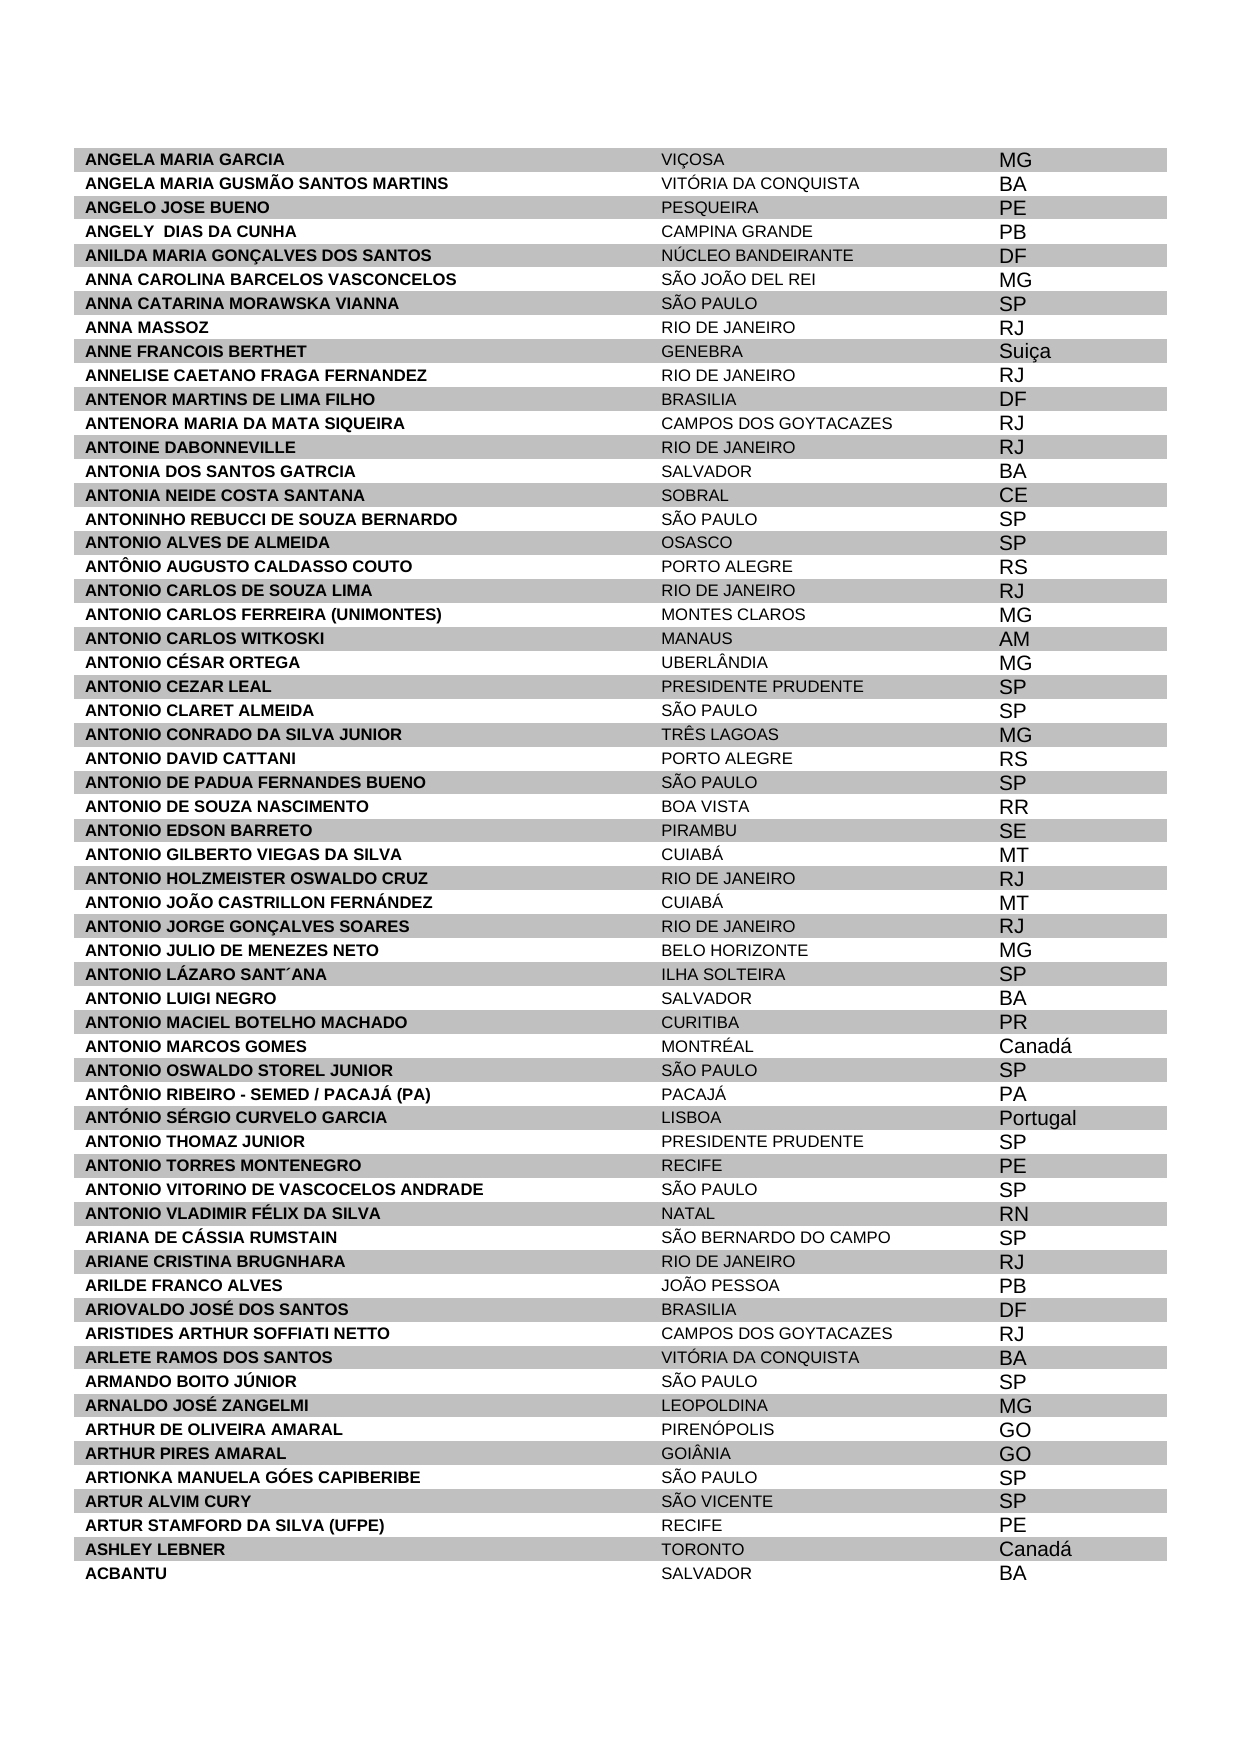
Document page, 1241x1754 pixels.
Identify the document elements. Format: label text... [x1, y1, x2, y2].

table_cell Antenora Maria da Mata Siqueira [74, 411, 650, 435]
table_cell RJ [988, 914, 1167, 938]
table_cell Artur Alvim Cury [74, 1489, 650, 1513]
table_cell MG [988, 651, 1167, 675]
table_cell Salvador [650, 986, 988, 1010]
table_cell Salvador [650, 459, 988, 483]
table_cell Arthur de Oliveira Amaral [74, 1418, 650, 1441]
table_cell RS [988, 747, 1167, 771]
table_cell SP [988, 1178, 1167, 1202]
table_cell RJ [988, 411, 1167, 435]
table_cell Pirambu [650, 819, 988, 842]
table_cell Rio de Janeiro [650, 914, 988, 938]
table_cell João Pessoa [650, 1274, 988, 1298]
table_cell Anna Carolina Barcelos Vasconcelos [74, 268, 650, 291]
table_cell SP [988, 1058, 1167, 1082]
table_cell Antonio Maciel Botelho Machado [74, 1010, 650, 1034]
table_cell Antonio Cezar Leal [74, 675, 650, 699]
table_cell SP [988, 507, 1167, 531]
table_cell ANTÔNIO RIBEIRO - SEMED / Pacajá (PA) [74, 1082, 650, 1106]
table_cell GO [988, 1418, 1167, 1441]
table_cell PE [988, 1154, 1167, 1178]
table_cell PA [988, 1082, 1167, 1106]
table_cell Pacajá [650, 1082, 988, 1106]
table_cell MG [988, 603, 1167, 627]
table_cell BA [988, 1561, 1167, 1585]
table_cell Viçosa [650, 148, 988, 172]
table_cell Antoninho Rebucci de Souza Bernardo [74, 507, 650, 531]
table_cell Artionka Manuela Góes Capiberibe [74, 1465, 650, 1489]
table_cell RJ [988, 866, 1167, 890]
table_cell Aristides Arthur Soffiati Netto [74, 1322, 650, 1346]
table_cell Ariane Cristina Brugnhara [74, 1250, 650, 1274]
table_cell antonio carlos witkoski [74, 627, 650, 651]
table_cell São Paulo [650, 291, 988, 315]
table_cell BA [988, 1346, 1167, 1369]
table_cell Rio de Janeiro [650, 866, 988, 890]
table_cell Anilda Maria Gonçalves dos Santos [74, 244, 650, 267]
table_cell Recife [650, 1154, 988, 1178]
table_cell Antonio Julio de Menezes Neto [74, 938, 650, 962]
table_cell RJ [988, 579, 1167, 603]
table_cell Natal [650, 1202, 988, 1226]
table_cell RJ [988, 1322, 1167, 1346]
table_cell MG [988, 148, 1167, 172]
table_cell São Vicente [650, 1489, 988, 1513]
table_cell Porto Alegre [650, 747, 988, 771]
table_cell Anna Massoz [74, 315, 650, 339]
table_cell SP [988, 699, 1167, 723]
table_cell São Bernardo do Campo [650, 1226, 988, 1250]
table_cell manaus [650, 627, 988, 651]
table_cell MT [988, 843, 1167, 866]
table_cell Brasilia [650, 387, 988, 411]
table_cell ANTONIO OSWALDO STOREL JUNIOR [74, 1058, 650, 1082]
table_cell Porto Alegre [650, 555, 988, 579]
table_cell Pirenópolis [650, 1418, 988, 1441]
table_cell BA [988, 459, 1167, 483]
table_cell SP [988, 291, 1167, 315]
table_cell Canadá [988, 1537, 1167, 1561]
table_cell Antonio Vitorino de Vascocelos Andrade [74, 1178, 650, 1202]
table_cell Ilha Solteira [650, 962, 988, 986]
table_cell Arthur Pires Amaral [74, 1441, 650, 1465]
table_cell São João Del Rei [650, 268, 988, 291]
table_cell SP [988, 1226, 1167, 1250]
table_cell Boa Vista [650, 795, 988, 818]
table_cell Ariovaldo José dos Santos [74, 1298, 650, 1322]
table_cell Campos dos Goytacazes [650, 411, 988, 435]
table_cell Campos dos Goytacazes [650, 1322, 988, 1346]
table_cell Montes Claros [650, 603, 988, 627]
table_cell Angela maria Gusmão Santos Martins [74, 172, 650, 196]
table_cell MT [988, 890, 1167, 914]
table_cell SP [988, 1370, 1167, 1393]
table_cell SP [988, 531, 1167, 555]
table_cell Portugal [988, 1106, 1167, 1130]
table_cell Suiça [988, 339, 1167, 363]
table_cell Annelise Caetano Fraga Fernandez [74, 363, 650, 387]
table_cell Ariana de Cássia Rumstain [74, 1226, 650, 1250]
table_cell Antonio Gilberto Viegas da Silva [74, 843, 650, 866]
table_cell Rio de Janeiro [650, 1250, 988, 1274]
table_cell Antonio Alves de Almeida [74, 531, 650, 555]
table_cell São Paulo [650, 771, 988, 794]
table_cell Anna Catarina Morawska Vianna [74, 291, 650, 315]
table_cell SP [988, 771, 1167, 794]
table_cell São Paulo [650, 507, 988, 531]
table_cell Antonio João Castrillon Fernández [74, 890, 650, 914]
table_cell Antonia Neide Costa Santana [74, 483, 650, 507]
table_cell GO [988, 1441, 1167, 1465]
table_cell Antonio Lázaro Sant´Ana [74, 962, 650, 986]
table_cell Antonio Claret Almeida [74, 699, 650, 723]
table_cell SP [988, 1489, 1167, 1513]
table_cell PB [988, 220, 1167, 243]
table_cell Leopoldina [650, 1394, 988, 1417]
table_cell RJ [988, 363, 1167, 387]
table_cell RS [988, 555, 1167, 579]
table_cell PE [988, 1513, 1167, 1537]
table_cell Antonio Conrado da Silva Junior [74, 723, 650, 747]
table_cell Sobral [650, 483, 988, 507]
table_cell MG [988, 1394, 1167, 1417]
table_cell Antonio Vladimir Félix da Silva [74, 1202, 650, 1226]
table_cell Antônio Augusto Caldasso Couto [74, 555, 650, 579]
table_cell DF [988, 244, 1167, 267]
table_cell ARTUR STAMFORD DA SILVA (UFPE) [74, 1513, 650, 1537]
table_cell Pesqueira [650, 196, 988, 219]
table_cell Armando Boito Júnior [74, 1370, 650, 1393]
table_cell SP [988, 675, 1167, 699]
table_cell Anne FRANCOIS BERTHET [74, 339, 650, 363]
table_cell Antonio Edson Barreto [74, 819, 650, 842]
table_cell AM [988, 627, 1167, 651]
table_cell Arilde Franco Alves [74, 1274, 650, 1298]
table_cell RR [988, 795, 1167, 818]
table_cell PE [988, 196, 1167, 219]
table_cell BA [988, 172, 1167, 196]
table_cell Rio de Janeiro [650, 363, 988, 387]
table_cell Arnaldo José Zangelmi [74, 1394, 650, 1417]
table_cell angely dias da cunha [74, 220, 650, 243]
table_cell Arlete Ramos dos Santos [74, 1346, 650, 1369]
table_cell Brasilia [650, 1298, 988, 1322]
table_cell Núcleo Bandeirante [650, 244, 988, 267]
table_cell Antoine Dabonneville [74, 435, 650, 459]
table_cell Presidente Prudente [650, 675, 988, 699]
table_cell Antonio Jorge Gonçalves Soares [74, 914, 650, 938]
table_cell Antonio César Ortega [74, 651, 650, 675]
table_cell Cuiabá [650, 890, 988, 914]
table_cell Vitória da Conquista [650, 1346, 988, 1369]
table_cell Antonio Carlos Ferreira (Unimontes) [74, 603, 650, 627]
table_cell Genebra [650, 339, 988, 363]
table_cell António Sérgio Curvelo Garcia [74, 1106, 650, 1130]
table_cell MG [988, 938, 1167, 962]
table_cell PR [988, 1010, 1167, 1034]
table_cell Osasco [650, 531, 988, 555]
table_cell Salvador [650, 1561, 988, 1585]
table_cell São Paulo [650, 1370, 988, 1393]
table_cell ACBANTU [74, 1561, 650, 1585]
table_cell ANTONIO CARLOS DE SOUZA LIMA [74, 579, 650, 603]
table_cell Lisboa [650, 1106, 988, 1130]
table_cell PB [988, 1274, 1167, 1298]
table_cell Vitória da Conquista [650, 172, 988, 196]
table_cell Belo Horizonte [650, 938, 988, 962]
table_cell São Paulo [650, 1178, 988, 1202]
table_cell RJ [988, 315, 1167, 339]
table_cell MG [988, 723, 1167, 747]
table_cell Rio de Janeiro [650, 315, 988, 339]
table_cell São Paulo [650, 1465, 988, 1489]
table_cell Antonio David Cattani [74, 747, 650, 771]
table_cell RN [988, 1202, 1167, 1226]
table_cell Rio de Janeiro [650, 435, 988, 459]
table_cell Antonio Marcos Gomes [74, 1034, 650, 1058]
table_cell Ashley Lebner [74, 1537, 650, 1561]
table_cell SE [988, 819, 1167, 842]
table_cell campina grande [650, 220, 988, 243]
table_cell São Paulo [650, 699, 988, 723]
table_cell Três Lagoas [650, 723, 988, 747]
table_cell Cuiabá [650, 843, 988, 866]
table_cell DF [988, 1298, 1167, 1322]
table_cell DF [988, 387, 1167, 411]
table_cell Canadá [988, 1034, 1167, 1058]
table_cell BA [988, 986, 1167, 1010]
table_cell Antonio Thomaz Junior [74, 1130, 650, 1154]
table_cell São Paulo [650, 1058, 988, 1082]
table_cell SP [988, 962, 1167, 986]
table_cell Antonio Luigi Negro [74, 986, 650, 1010]
table_cell MG [988, 268, 1167, 291]
table_cell Toronto [650, 1537, 988, 1561]
table_cell Rio de Janeiro [650, 579, 988, 603]
table_cell Antonio Holzmeister Oswaldo Cruz [74, 866, 650, 890]
table_cell Antenor Martins de Lima Filho [74, 387, 650, 411]
table_cell Antonio Torres Montenegro [74, 1154, 650, 1178]
table_cell Goiânia [650, 1441, 988, 1465]
table_cell RJ [988, 435, 1167, 459]
table_cell Antonia dos Santos Gatrcia [74, 459, 650, 483]
table_cell RJ [988, 1250, 1167, 1274]
table_cell Antonio de Souza Nascimento [74, 795, 650, 818]
table_cell Angela Maria Garcia [74, 148, 650, 172]
table_cell Presidente Prudente [650, 1130, 988, 1154]
table_cell Antonio de Padua Fernandes Bueno [74, 771, 650, 794]
table_cell CE [988, 483, 1167, 507]
table_cell Recife [650, 1513, 988, 1537]
table_cell Curitiba [650, 1010, 988, 1034]
table_cell SP [988, 1130, 1167, 1154]
table_cell Angelo Jose Bueno [74, 196, 650, 219]
table_cell Montréal [650, 1034, 988, 1058]
table_cell SP [988, 1465, 1167, 1489]
table_cell Uberlândia [650, 651, 988, 675]
